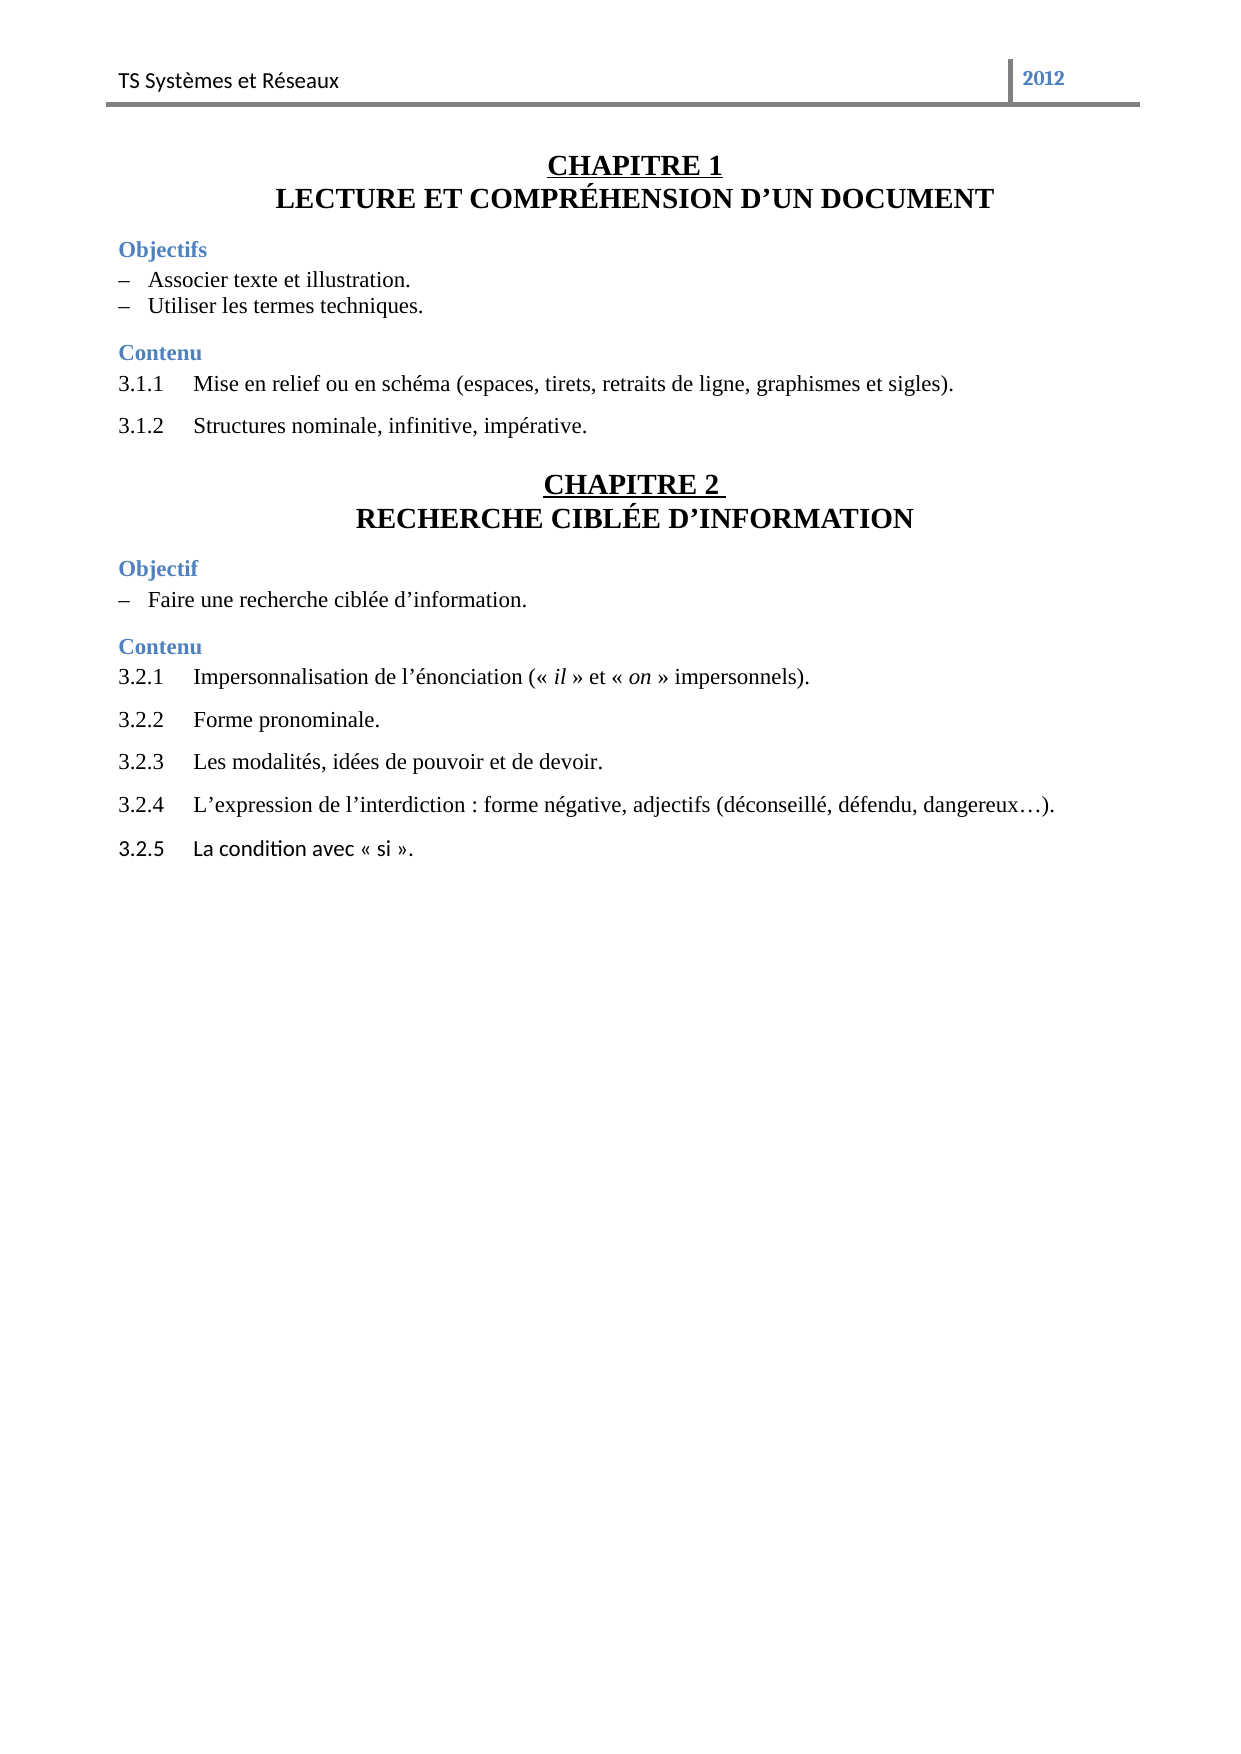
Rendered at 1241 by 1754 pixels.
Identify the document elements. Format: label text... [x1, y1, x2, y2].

subtitle Objectifs [118, 236, 1152, 262]
text 3.2.4 L’expression de l’interdiction : forme négative, adjectifs (déconseillé, défendu, dangereux…). [118, 791, 1152, 817]
title Chapitre 2 Recherche ciblée d’information [118, 467, 1152, 534]
text 3.1.1 Mise en relief ou en schéma (espaces, tirets, retraits de ligne, graphismes et sigles). [118, 369, 1152, 396]
subtitle Contenu [118, 633, 1152, 659]
text – Faire une recherche ciblée d’information. [118, 586, 1152, 612]
text 3.2.5 La condition avec « si ». [118, 834, 1152, 862]
text 3.2.2 Forme pronominale. [118, 706, 1152, 732]
text 3.1.2 Structures nominale, infinitive, impérative. [118, 412, 1152, 439]
subtitle Objectif [118, 555, 1152, 582]
title Chapitre 1 Lecture et compréhension d’un document [118, 148, 1152, 215]
text 3.2.1 Impersonnalisation de l’énonciation (« il » et « on » impersonnels). [118, 663, 1152, 689]
text 3.2.3 Les modalités, idées de pouvoir et de devoir. [118, 748, 1152, 775]
subtitle Contenu [118, 339, 1152, 366]
text – Associer texte et illustration. [118, 266, 1152, 292]
text – Utiliser les termes techniques. [118, 292, 1152, 318]
